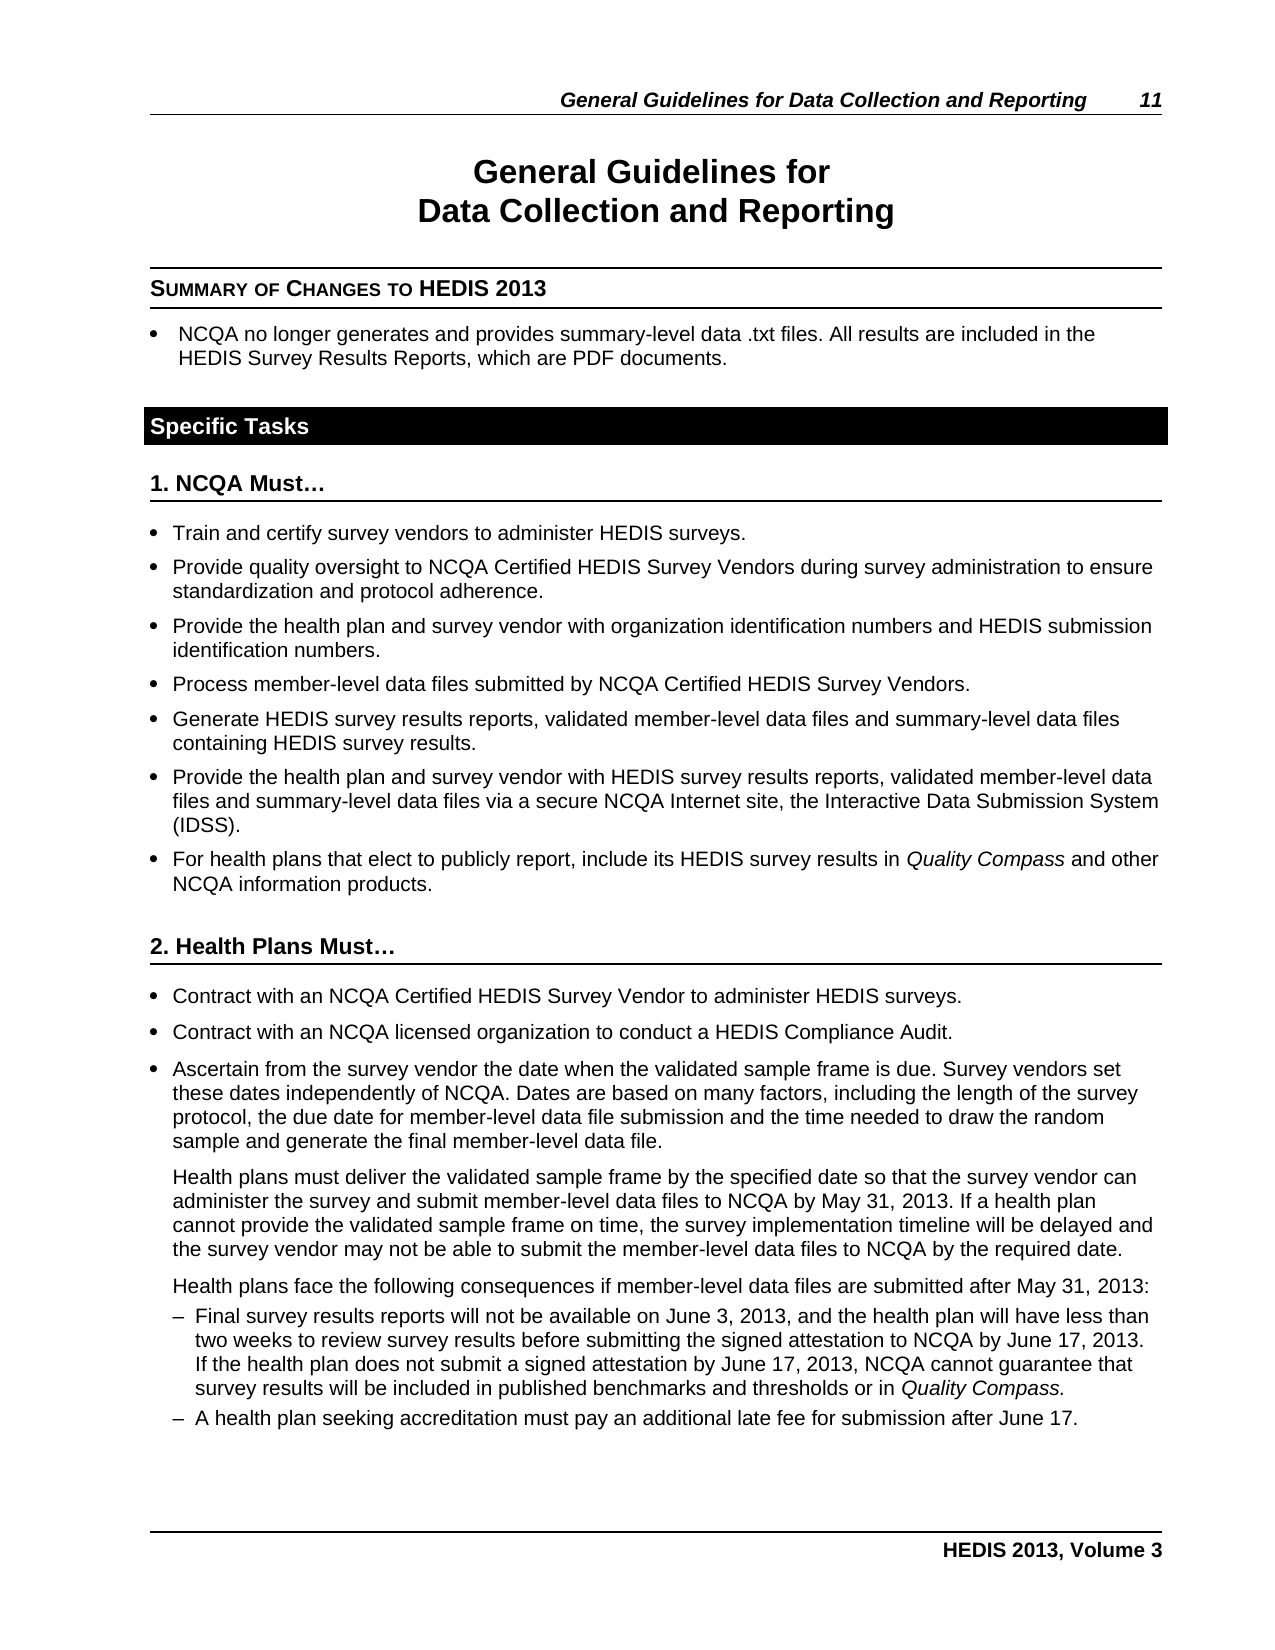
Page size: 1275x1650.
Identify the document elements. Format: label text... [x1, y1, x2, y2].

text Provide the health plan and survey vendor with organization identification numbers and HEDIS submission identification numbers. [150, 613, 1162, 662]
text 2. Health Plans Must… [150, 933, 1162, 963]
text Process member-level data files submitted by NCQA Certified HEDIS Survey Vendors. [150, 672, 1162, 696]
text Provide the health plan and survey vendor with HEDIS survey results reports, validated member-level data files and summary-level data files via a secure NCQA Internet site, the Interactive Data Submission System (IDSS). [150, 765, 1162, 837]
text Train and certify survey vendors to administer HEDIS surveys. [150, 521, 1162, 545]
list Health plans must deliver the validated sample frame by the specified date so that the survey vendor can administer the survey and submit member-level data files to NCQA by May 31, 2013. If a health plan cannot provide the validated sample frame on time, the survey implementation timeline will be delayed and the survey vendor may not be able to submit the member-level data files to NCQA by the required date. [172, 1165, 1162, 1261]
list Health plans face the following consequences if member-level data files are submitted after May 31, 2013: [172, 1273, 1162, 1297]
list NCQA no longer generates and provides summary-level data .txt files. All results are included in the HEDIS Survey Results Reports, which are PDF documents. [150, 321, 1162, 369]
text Provide quality oversight to NCQA Certified HEDIS Survey Vendors during survey administration to ensure standardization and protocol adherence. [150, 555, 1162, 603]
text Final survey results reports will not be available on June 3, 2013, and the health plan will have less than two weeks to review survey results before submitting the signed attestation to NCQA by June 17, 2013. If the health plan does not submit a signed attestation by June 17, 2013, NCQA cannot guarantee that survey results will be included in published benchmarks and thresholds or in Quality Compass. [172, 1304, 1162, 1399]
text Ascertain from the survey vendor the date when the validated sample frame is due. Survey vendors set these dates independently of NCQA. Dates are based on many factors, including the length of the survey protocol, the due date for member-level data file submission and the time needed to draw the random sample and generate the final member-level data file. [150, 1057, 1162, 1153]
text Generate HEDIS survey results reports, validated member-level data files and summary-level data files containing HEDIS survey results. [150, 706, 1162, 754]
text For health plans that elect to publicly report, include its HEDIS survey results in Quality Compass and other NCQA information products. [150, 847, 1162, 895]
text General Guidelines for Data Collection and Reporting [150, 153, 1162, 229]
text Specific Tasks [146, 409, 1167, 443]
text Contract with an NCQA licensed organization to conduct a HEDIS Compliance Audit. [150, 1020, 1162, 1044]
text Contract with an NCQA Certified HEDIS Survey Vendor to administer HEDIS surveys. [150, 984, 1162, 1008]
subtitle Summary of Changes to HEDIS 2013 [150, 269, 1162, 307]
text A health plan seeking accreditation must pay an additional late fee for submission after June 17. [172, 1406, 1162, 1430]
text 1. NCQA Must… [150, 470, 1162, 500]
